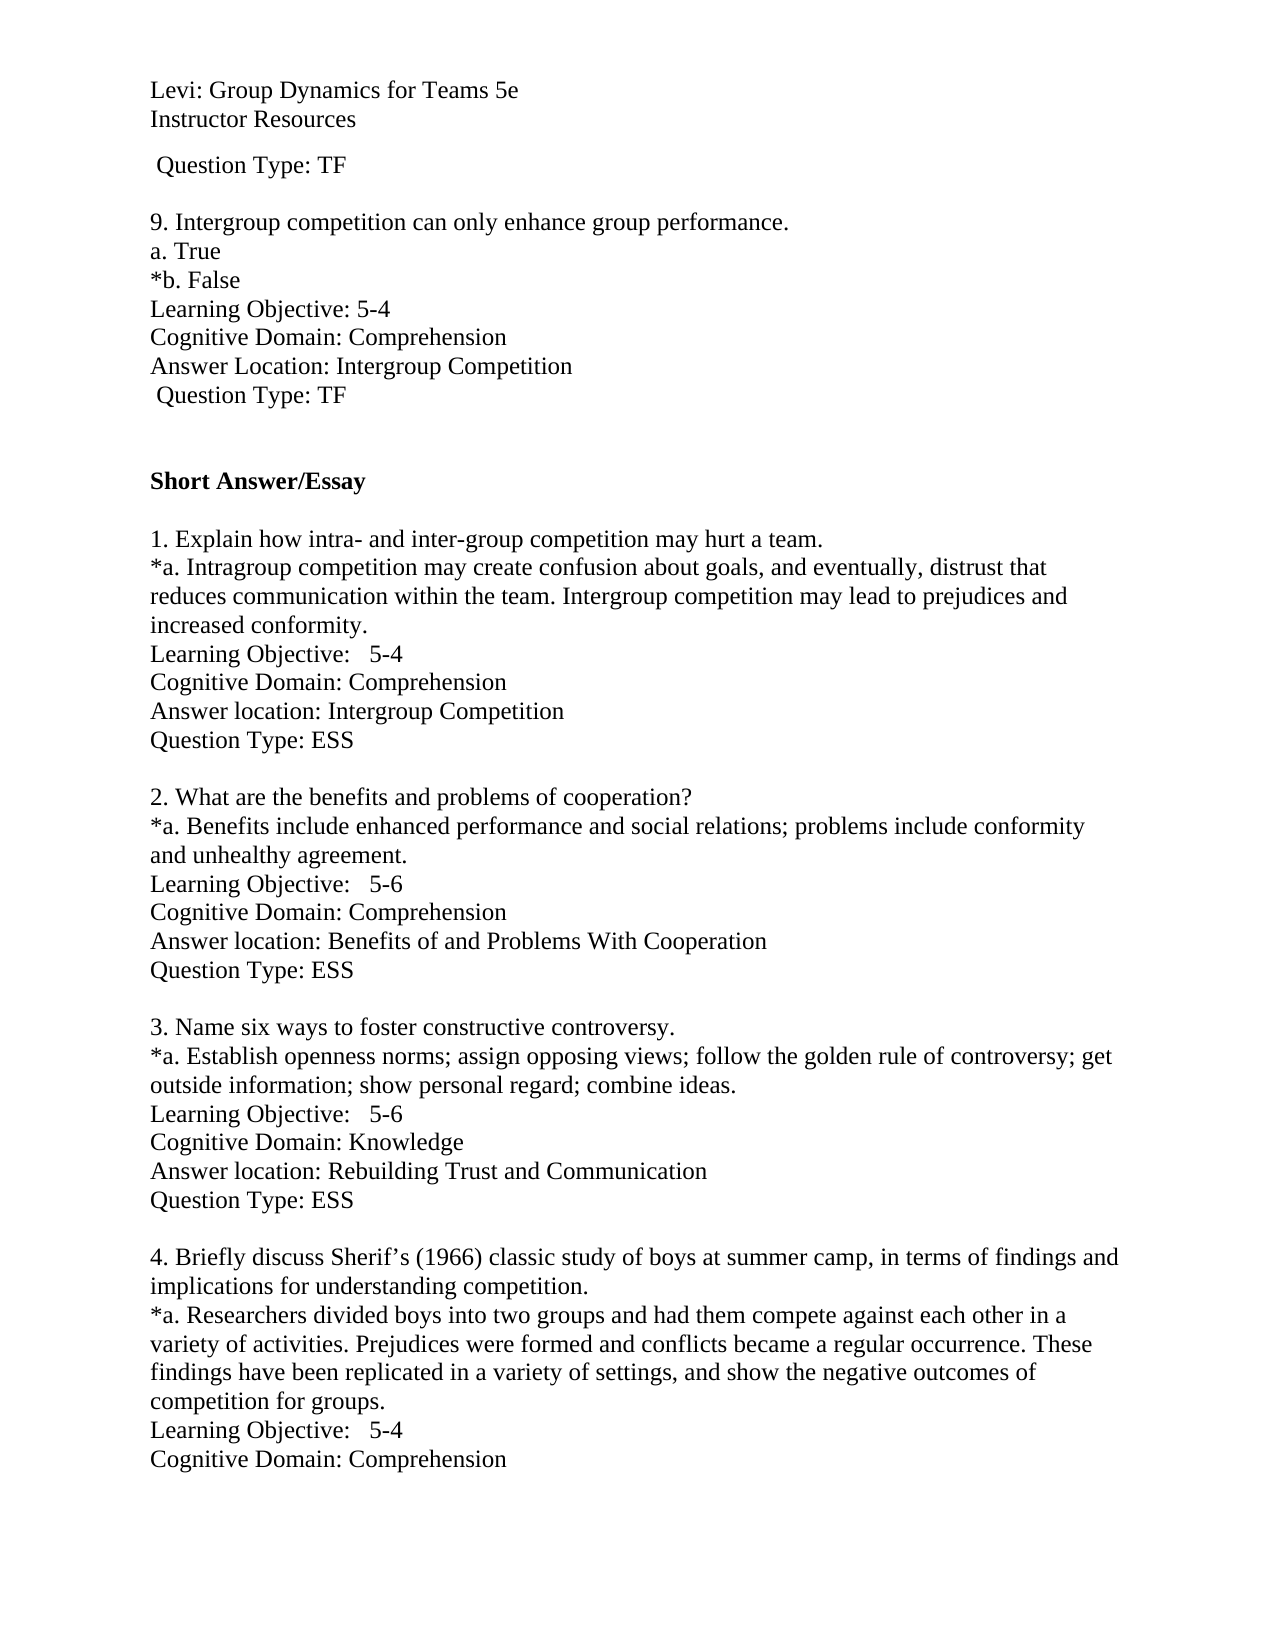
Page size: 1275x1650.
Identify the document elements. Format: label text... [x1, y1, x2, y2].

text Learning Objective: 5-4 [150, 1415, 1125, 1444]
text Cognitive Domain: Comprehension [150, 322, 1125, 351]
text *b. False [150, 265, 1125, 294]
text Answer location: Rebuilding Trust and Communication [150, 1156, 1125, 1185]
text Question Type: ESS [150, 725, 1125, 754]
text Answer Location: Intergroup Competition [150, 351, 1125, 380]
text Question Type: TF [150, 380, 1125, 409]
text a. True [150, 236, 1125, 265]
text *a. Benefits include enhanced performance and social relations; problems include conformity and unhealthy agreement. [150, 811, 1125, 869]
text Question Type: ESS [150, 955, 1125, 984]
text Cognitive Domain: Comprehension [150, 667, 1125, 696]
text Question Type: ESS [150, 1185, 1125, 1214]
text 2. What are the benefits and problems of cooperation? [150, 782, 1125, 811]
text Learning Objective: 5-4 [150, 294, 1125, 322]
text Cognitive Domain: Comprehension [150, 897, 1125, 926]
text 9. Intergroup competition can only enhance group performance. [150, 207, 1125, 236]
text *a. Researchers divided boys into two groups and had them compete against each other in a variety of activities. Prejudices were formed and conflicts became a regular occurrence. These findings have been replicated in a variety of settings, and show the negative outcomes of competition for groups. [150, 1300, 1125, 1415]
text *a. Establish openness norms; assign opposing views; follow the golden rule of controversy; get outside information; show personal regard; combine ideas. [150, 1041, 1125, 1099]
text Learning Objective: 5-6 [150, 869, 1125, 897]
text Cognitive Domain: Knowledge [150, 1127, 1125, 1156]
text Learning Objective: 5-6 [150, 1099, 1125, 1127]
text Question Type: TF [150, 150, 1125, 179]
text *a. Intragroup competition may create confusion about goals, and eventually, distrust that reduces communication within the team. Intergroup competition may lead to prejudices and increased conformity. [150, 552, 1125, 639]
text 3. Name six ways to foster constructive controversy. [150, 1012, 1125, 1041]
text Answer location: Benefits of and Problems With Cooperation [150, 926, 1125, 955]
text 4. Briefly discuss Sherif’s (1966) classic study of boys at summer camp, in terms of findings and implications for understanding competition. [150, 1242, 1125, 1300]
text Short Answer/Essay [150, 466, 1125, 495]
text Learning Objective: 5-4 [150, 639, 1125, 667]
text 1. Explain how intra- and inter-group competition may hurt a team. [150, 524, 1125, 552]
text Cognitive Domain: Comprehension [150, 1444, 1125, 1472]
text Answer location: Intergroup Competition [150, 696, 1125, 725]
